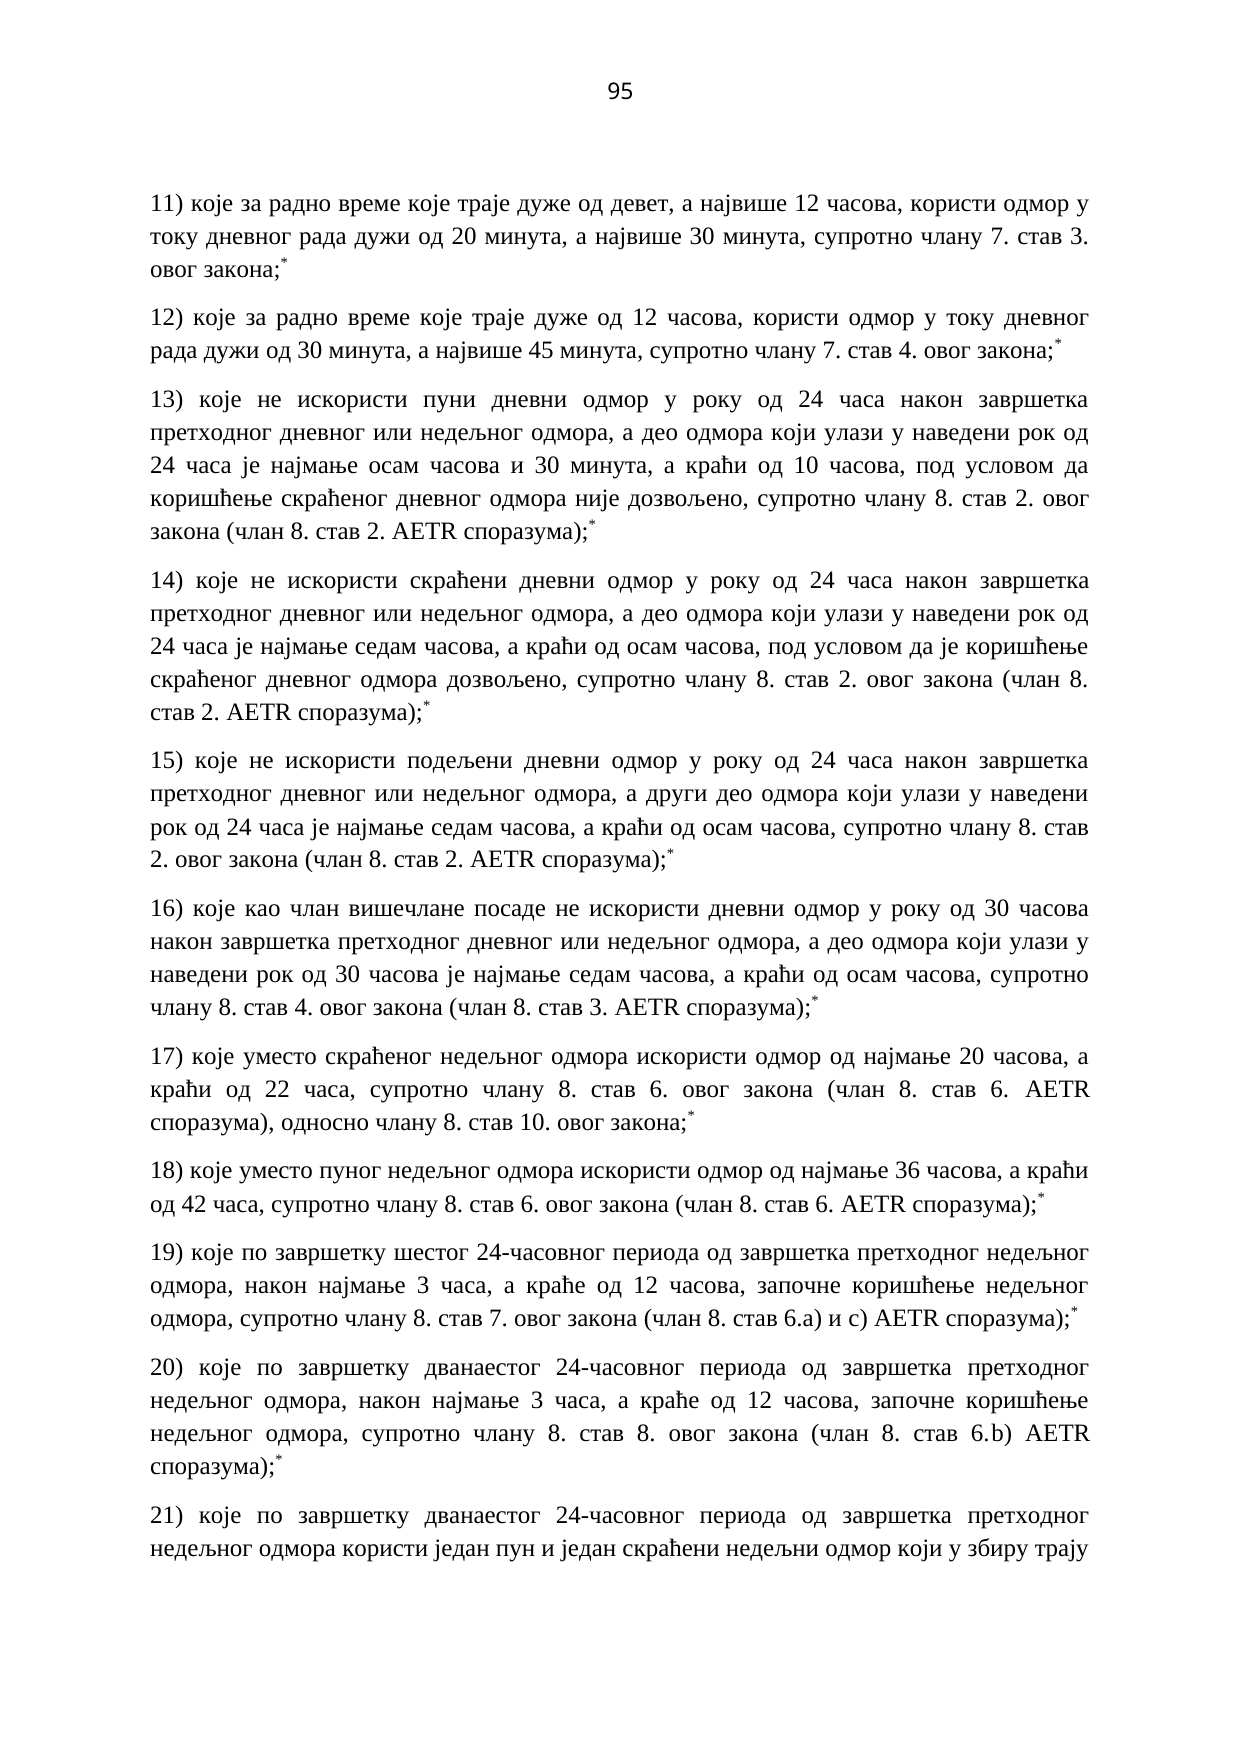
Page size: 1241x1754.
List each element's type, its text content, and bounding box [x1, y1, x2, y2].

text 15) које не искористи подељени дневни одмор у року од 24 часа након завршетка претходног дневног или недељног одмора, а други део одмора који улази у наведени рок од 24 часа је најмање седам часова, а краћи од осам часова, супротно члану 8. став 2. овог закона (члан 8. став 2. AETR споразума);* [150, 746, 1090, 873]
text 11) које за радно време које траје дуже од девет, а највише 12 часова, користи одмор у току дневног рада дужи од 20 минута, а највише 30 минута, супротно члану 7. став 3. овог закона;* [150, 188, 1090, 282]
text 13) које не искористи пуни дневни одмор у року од 24 часа након завршетка претходног дневног или недељног одмора, а део одмора који улази у наведени рок од 24 часа је најмање осам часова и 30 минута, а краћи од 10 часова, под условом да коришћење скраћеног дневног одмора није дозвољено, супротно члану 8. став 2. овог закона (члан 8. став 2. AETR споразума);* [150, 384, 1090, 545]
text 14) које не искористи скраћени дневни одмор у року од 24 часа након завршетка претходног дневног или недељног одмора, а део одмора који улази у наведени рок од 24 часа је најмање седам часова, а краћи од осам часова, под условом да је коришћење скраћеног дневног одмора дозвољено, супротно члану 8. став 2. овог закона (члан 8. став 2. AETR споразума);* [150, 565, 1090, 726]
text 16) које као члан вишечлане посаде не искористи дневни одмор у року од 30 часова након завршетка претходног дневног или недељног одмора, а део одмора који улази у наведени рок од 30 часова је најмање седам часова, а краћи од осам часова, супротно члану 8. став 4. овог закона (члан 8. став 3. AETR споразума);* [150, 893, 1090, 1021]
text 17) које уместо скраћеног недељног одмора искористи одмор од најмање 20 часова, а краћи од 22 часа, супротно члану 8. став 6. овог закона (члан 8. став 6. AETR споразума), oдносно члану 8. став 10. овог закона;* [150, 1041, 1090, 1136]
text 18) које уместо пуног недељног одмора искористи одмор од најмање 36 часова, а краћи од 42 часа, супротно члану 8. став 6. овог закона (члан 8. став 6. AETR споразума);* [150, 1156, 1090, 1217]
text 20) које по завршетку дванаестог 24-часовног периода од завршетка претходног недељног одмора, након најмање 3 часа, а краће од 12 часова, започне коришћење недељног одмора, супротно члану 8. став 8. овог закона (члан 8. став 6.b) AETR споразума);* [150, 1352, 1090, 1480]
text 12) које за радно време које траје дуже од 12 часова, користи одмор у току дневног рада дужи од 30 минута, а највише 45 минута, супротно члану 7. став 4. овог закона;* [150, 302, 1090, 364]
text 19) које по завршетку шестог 24-часовног периода од завршетка претходног недељног одмора, након најмање 3 часа, а краће од 12 часова, започне коришћење недељног одмора, супротно члану 8. став 7. овог закона (члан 8. став 6.а) и c) AETR споразума);* [150, 1237, 1090, 1332]
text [150, 1500, 1090, 1561]
